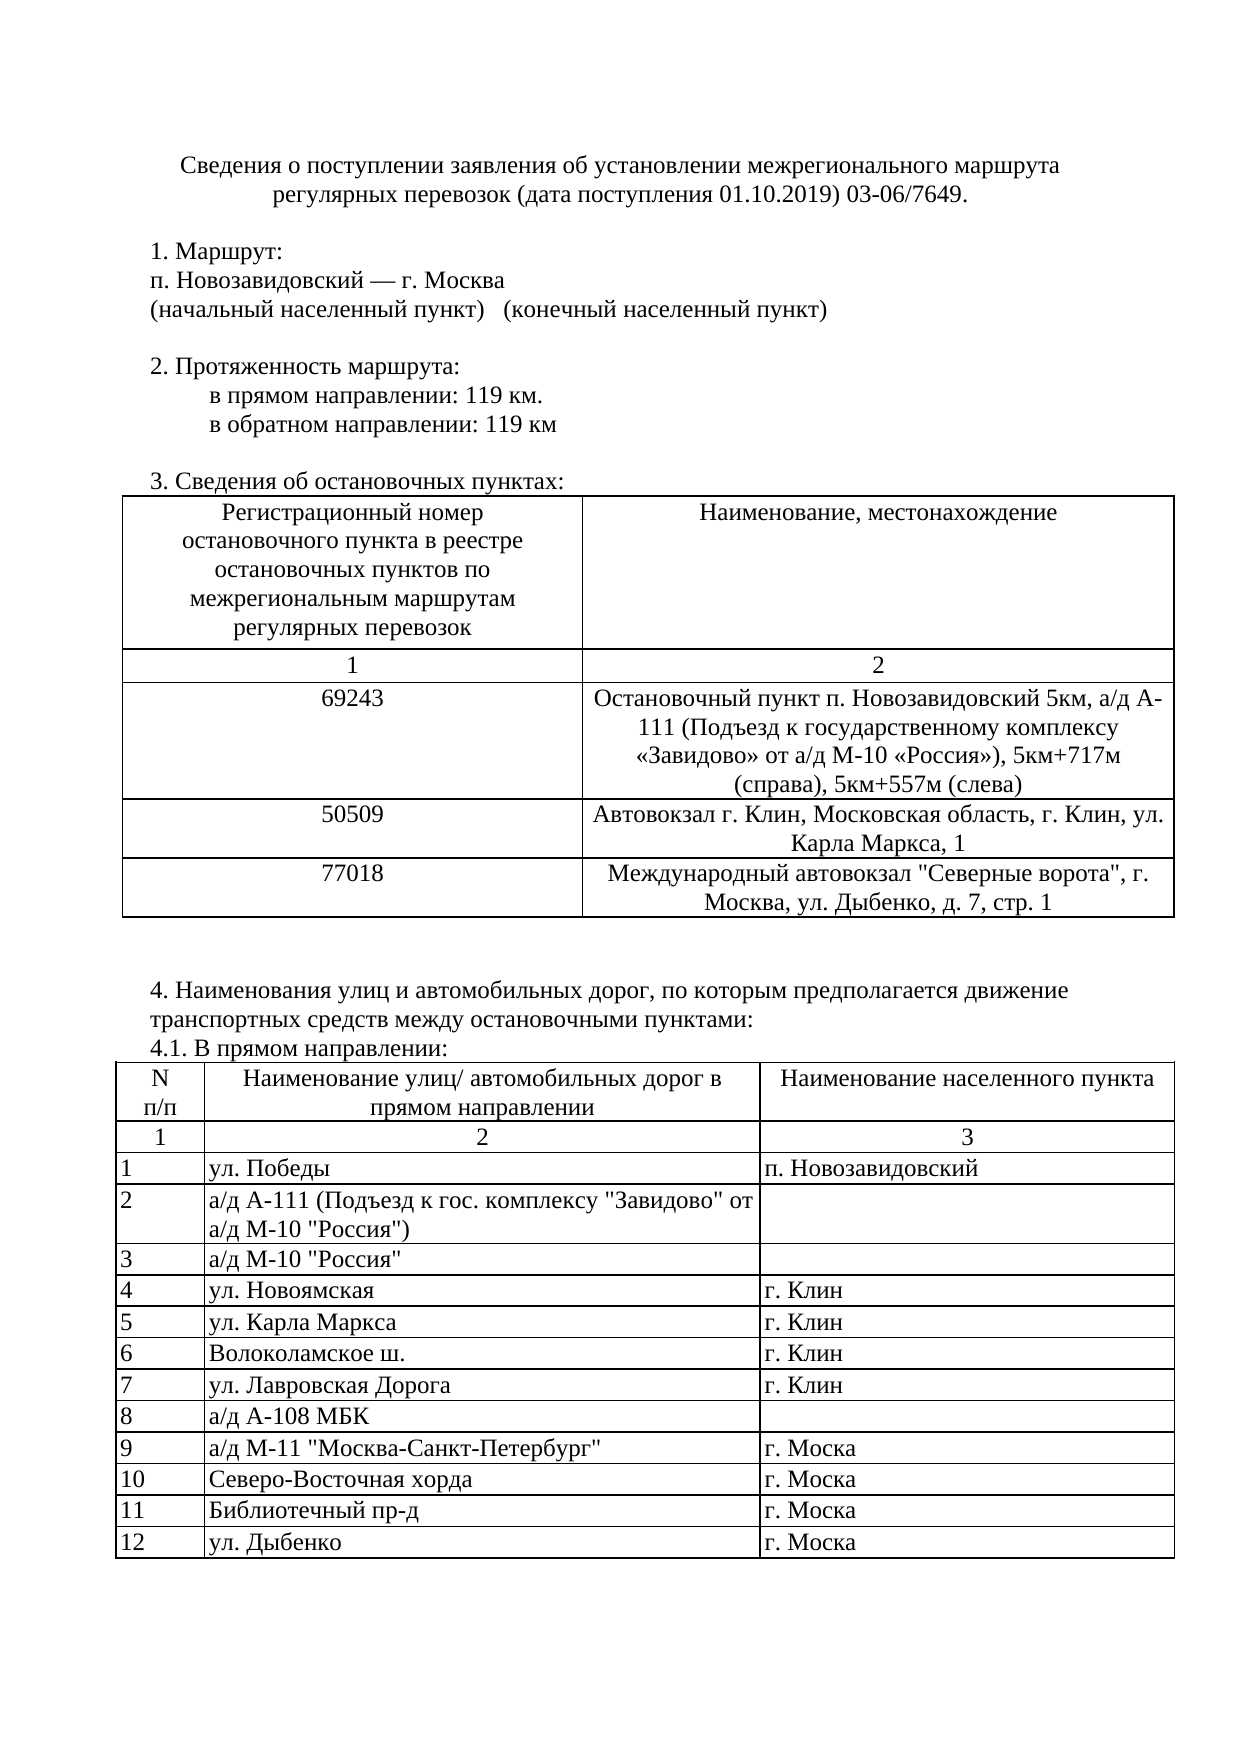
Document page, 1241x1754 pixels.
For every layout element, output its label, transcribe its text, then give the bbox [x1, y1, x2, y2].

text в обратном направлении: 119 км [150, 409, 1090, 437]
table_cell [761, 1401, 1174, 1431]
table_cell г. Клин [761, 1370, 1174, 1400]
table_cell г. Клин [761, 1307, 1174, 1337]
table_cell [761, 1244, 1174, 1274]
table_cell г. Моска [761, 1433, 1174, 1463]
table_cell 1 [117, 1122, 204, 1152]
table_cell 50509 [123, 800, 582, 857]
text 2. Протяженность маршрута: [150, 351, 1090, 380]
table_cell а/д М-11 "Москва-Санкт-Петербург" [205, 1433, 759, 1463]
table_cell г. Клин [761, 1338, 1174, 1368]
table_cell 3 [117, 1244, 204, 1274]
table_cell ул. Победы [205, 1153, 759, 1183]
table_cell г. Моска [761, 1496, 1174, 1526]
table_cell 7 [117, 1370, 204, 1400]
table_cell Библиотечный пр-д [205, 1496, 759, 1526]
table_cell 5 [117, 1307, 204, 1337]
table_cell п. Новозавидовский [761, 1153, 1174, 1183]
table_cell а/д М-10 "Россия" [205, 1244, 759, 1274]
table_cell ул. Лавровская Дорога [205, 1370, 759, 1400]
table_cell г. Моска [761, 1464, 1174, 1494]
table_cell Международный автовокзал "Северные ворота", г. Москва, ул. Дыбенко, д. 7, стр. 1 [583, 859, 1173, 916]
table_cell 2 [583, 650, 1173, 681]
table_cell 2 [205, 1122, 759, 1152]
text 3. Сведения об остановочных пунктах: [150, 466, 1090, 495]
table_header Наименование улиц/ автомобильных дорог в прямом направлении [205, 1063, 759, 1120]
table_cell 2 [117, 1185, 204, 1242]
table_header N п/п [117, 1063, 204, 1120]
text 4. Наименования улиц и автомобильных дорог, по которым предполагается движение транспортных средств между остановочными пунктами: [150, 975, 1090, 1033]
table_cell а/д А-111 (Подъезд к гос. комплексу "Завидово" от а/д М-10 "Россия") [205, 1185, 759, 1242]
text п. Новозавидовский — г. Москва [150, 265, 1090, 294]
table_cell Автовокзал г. Клин, Московская область, г. Клин, ул. Карла Маркса, 1 [583, 800, 1173, 857]
table_cell г. Моска [761, 1527, 1174, 1557]
table_cell Северо-Восточная хорда [205, 1464, 759, 1494]
table_cell 6 [117, 1338, 204, 1368]
table_cell 3 [761, 1122, 1174, 1152]
table_cell 1 [123, 650, 582, 681]
table_cell 10 [117, 1464, 204, 1494]
table_header Наименование, местонахождение [583, 497, 1173, 648]
table_cell Остановочный пункт п. Новозавидовский 5км, а/д А-111 (Подъезд к государственному комплексу «Завидово» от а/д М-10 «Россия»), 5км+717м (справа), 5км+557м (слева) [583, 683, 1173, 798]
text (начальный населенный пункт) (конечный населенный пункт) [150, 294, 1090, 322]
text Сведения о поступлении заявления об установлении межрегионального маршрута регулярных перевозок (дата поступления 01.10.2019) 03-06/7649. [150, 150, 1090, 207]
table_cell [761, 1185, 1174, 1242]
table_header Регистрационный номер остановочного пункта в реестре остановочных пунктов по межрегиональным маршрутам регулярных перевозок [123, 497, 582, 648]
table_cell 1 [117, 1153, 204, 1183]
table_cell 11 [117, 1496, 204, 1526]
table_cell 69243 [123, 683, 582, 798]
table_header Наименование населенного пункта [761, 1063, 1174, 1120]
text 1. Маршрут: [150, 236, 1090, 265]
table_cell а/д А-108 МБК [205, 1401, 759, 1431]
table_cell Волоколамское ш. [205, 1338, 759, 1368]
text 4.1. В прямом направлении: [150, 1033, 1090, 1061]
table_cell 77018 [123, 859, 582, 916]
table_cell г. Клин [761, 1276, 1174, 1305]
table_cell 9 [117, 1433, 204, 1463]
table_cell 4 [117, 1276, 204, 1305]
text в прямом направлении: 119 км. [150, 380, 1090, 409]
table_cell ул. Карла Маркса [205, 1307, 759, 1337]
table_cell 8 [117, 1401, 204, 1431]
table_cell ул. Новоямская [205, 1276, 759, 1305]
table_cell ул. Дыбенко [205, 1527, 759, 1557]
table_cell 12 [117, 1527, 204, 1557]
